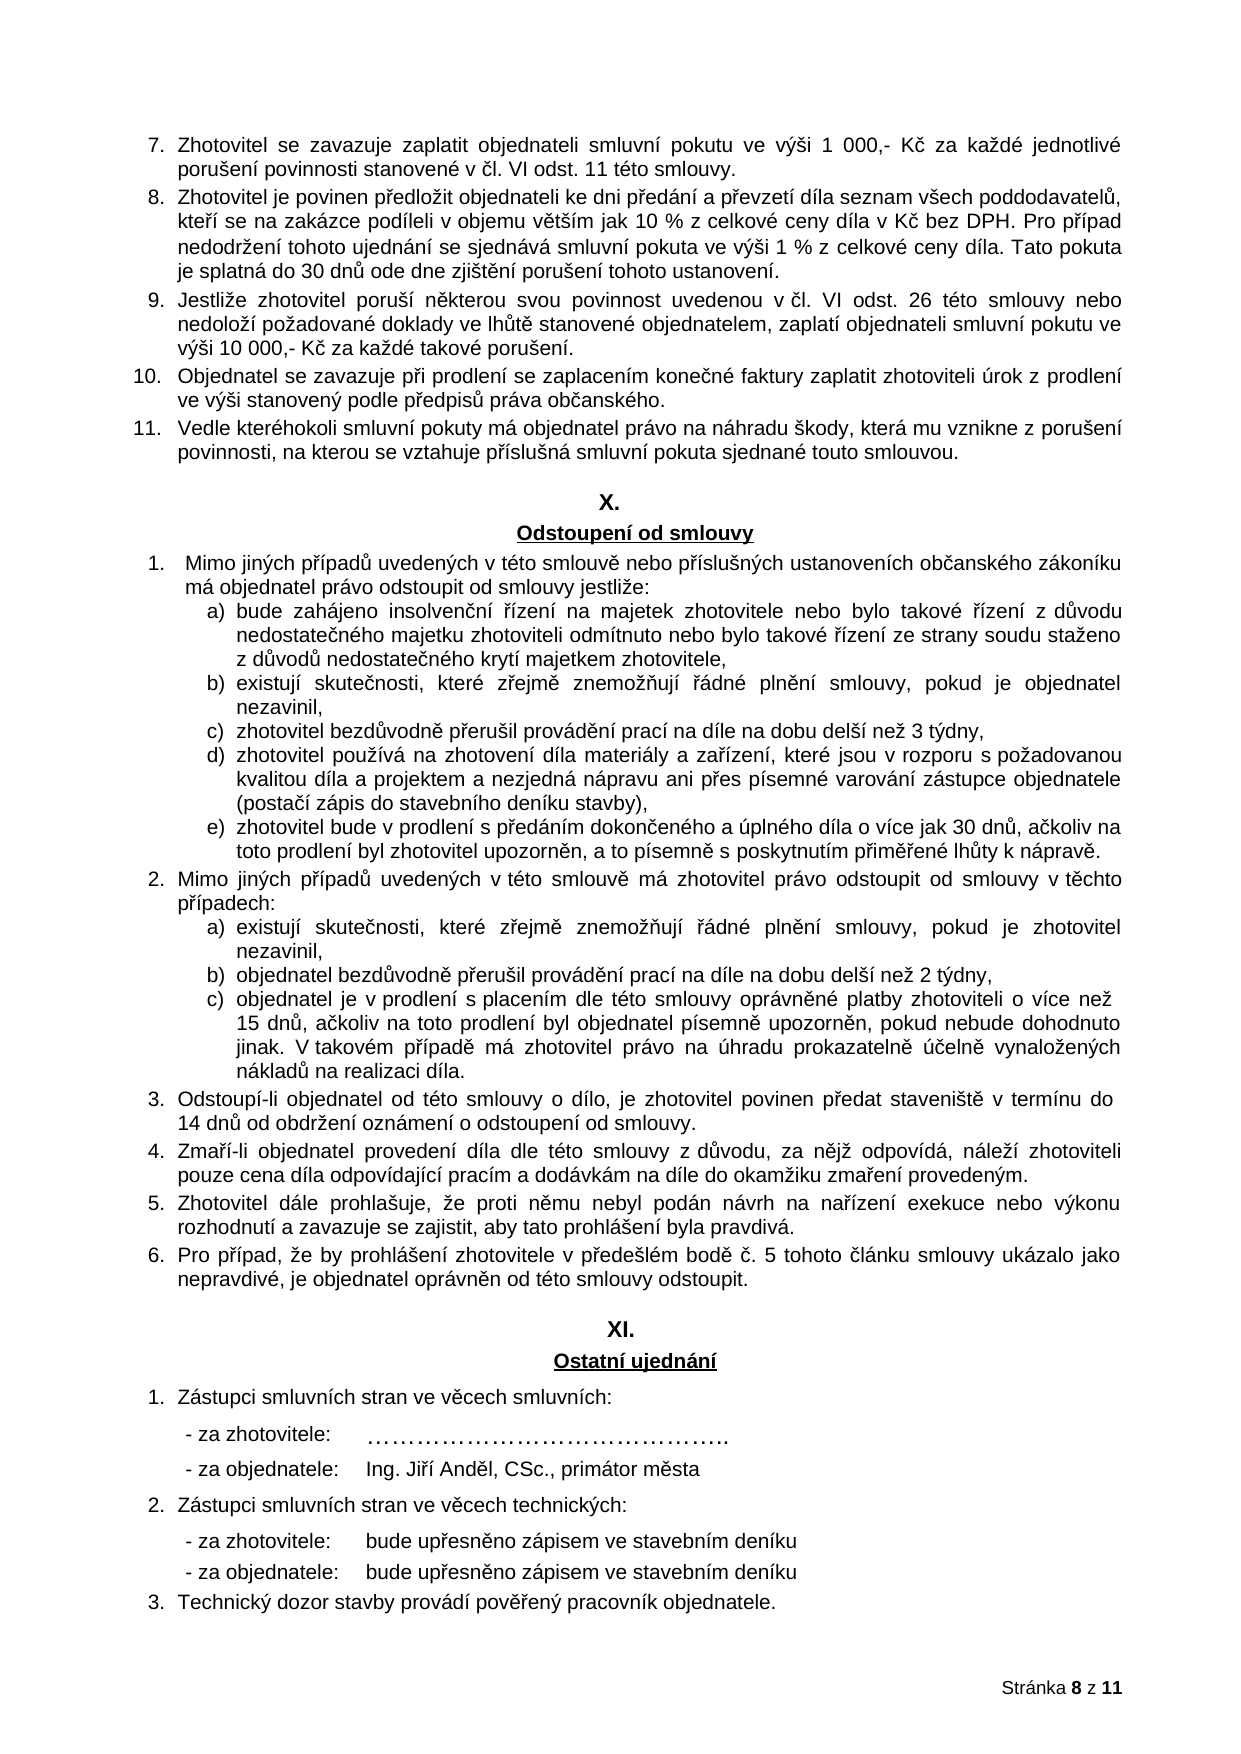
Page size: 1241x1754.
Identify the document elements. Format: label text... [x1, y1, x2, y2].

subtitle Odstoupení od smlouvy [148, 521, 1122, 545]
table_header - za zhotovitele: [174, 1523, 354, 1553]
subtitle Mimo jiných případů uvedených v této smlouvě nebo příslušných ustanoveních občanského zákoníku má objednatel právo odstoupit od smlouvy jestliže: [148, 551, 1122, 599]
subtitle Pro případ, že by prohlášení zhotovitele v předešlém bodě č. 5 tohoto článku smlouvy ukázalo jako nepravdivé, je objednatel oprávněn od této smlouvy odstoupit. [148, 1243, 1122, 1291]
list existují skutečnosti, které zřejmě znemožňují řádné plnění smlouvy, pokud je zhotovitel nezavinil, [207, 915, 1122, 963]
subtitle Jestliže zhotovitel poruší některou svou povinnost uvedenou v čl. VI odst. 26 této smlouvy nebo nedoloží požadované doklady ve lhůtě stanovené objednatelem, zaplatí objednateli smluvní pokutu ve výši 10 000,- Kč za každé takové porušení. [148, 287, 1122, 359]
subtitle Ostatní ujednání [148, 1348, 1122, 1372]
table_cell - za objednatele: [174, 1553, 354, 1583]
subtitle Zástupci smluvních stran ve věcech smluvních: [148, 1385, 1122, 1409]
table_header - za zhotovitele: [174, 1415, 354, 1450]
subtitle Zmaří-li objednatel provedení díla dle této smlouvy z důvodu, za nějž odpovídá, náleží zhotoviteli pouze cena díla odpovídající pracím a dodávkám na díle do okamžiku zmaření provedeným. [148, 1139, 1122, 1187]
list zhotovitel bude v prodlení s předáním dokončeného a úplného díla o více jak 30 dnů, ačkoliv na toto prodlení byl zhotovitel upozorněn, a to písemně s poskytnutím přiměřené lhůty k nápravě. [207, 815, 1122, 863]
table_header [354, 1415, 1104, 1450]
list objednatel je v prodlení s placením dle této smlouvy oprávněné platby zhotoviteli o více než 15 dnů, ačkoliv na toto prodlení byl objednatel písemně upozorněn, pokud nebude dohodnuto jinak. V takovém případě má zhotovitel právo na úhradu prokazatelně účelně vynaložených nákladů na realizaci díla. [207, 987, 1122, 1082]
subtitle Zástupci smluvních stran ve věcech technických: [148, 1493, 1122, 1517]
list zhotovitel bezdůvodně přerušil provádění prací na díle na dobu delší než 3 týdny, [207, 719, 1122, 743]
subtitle Zhotovitel dále prohlašuje, že proti němu nebyl podán návrh na nařízení exekuce nebo výkonu rozhodnutí a zavazuje se zajistit, aby tato prohlášení byla pravdivá. [148, 1191, 1122, 1239]
list existují skutečnosti, které zřejmě znemožňují řádné plnění smlouvy, pokud je objednatel nezavinil, [207, 671, 1122, 719]
table_cell Ing. Jiří Anděl, CSc., primátor města [354, 1450, 1104, 1480]
list zhotovitel používá na zhotovení díla materiály a zařízení, které jsou v rozporu s požadovanou kvalitou díla a projektem a nezjedná nápravu ani přes písemné varování zástupce objednatele (postačí zápis do stavebního deníku stavby), [207, 743, 1122, 815]
subtitle Vedle kteréhokoli smluvní pokuty má objednatel právo na náhradu škody, která mu vznikne z porušení povinnosti, na kterou se vztahuje příslušná smluvní pokuta sjednané touto smlouvou. [133, 416, 1122, 463]
subtitle Technický dozor stavby provádí pověřený pracovník objednatele. [148, 1590, 1122, 1614]
subtitle Odstoupí-li objednatel od této smlouvy o dílo, je zhotovitel povinen předat staveniště v termínu do 14 dnů od obdržení oznámení o odstoupení od smlouvy. [148, 1087, 1122, 1134]
list objednatel bezdůvodně přerušil provádění prací na díle na dobu delší než 2 týdny, [207, 963, 1122, 987]
subtitle Mimo jiných případů uvedených v této smlouvě má zhotovitel právo odstoupit od smlouvy v těchto případech: [148, 867, 1122, 915]
list bude zahájeno insolvenční řízení na majetek zhotovitele nebo bylo takové řízení z důvodu nedostatečného majetku zhotoviteli odmítnuto nebo bylo takové řízení ze strany soudu staženo z důvodů nedostatečného krytí majetkem zhotovitele, [207, 599, 1122, 671]
subtitle Objednatel se zavazuje při prodlení se zaplacením konečné faktury zaplatit zhotoviteli úrok z prodlení ve výši stanovený podle předpisů práva občanského. [133, 363, 1122, 411]
subtitle Zhotovitel je povinen předložit objednateli ke dni předání a převzetí díla seznam všech poddodavatelů, kteří se na zakázce podíleli v objemu větším jak 10 % z celkové ceny díla v Kč bez DPH. Pro případ nedodržení tohoto ujednání se sjednává smluvní pokuta ve výši 1 % z celkové ceny díla. Tato pokuta je splatná do 30 dnů ode dne zjištění porušení tohoto ustanovení. [148, 185, 1122, 283]
table_header bude upřesněno zápisem ve stavebním deníku [354, 1523, 1104, 1553]
subtitle Zhotovitel se zavazuje zaplatit objednateli smluvní pokutu ve výši 1 000,- Kč za každé jednotlivé porušení povinnosti stanovené v čl. VI odst. 11 této smlouvy. [148, 133, 1122, 181]
table_cell bude upřesněno zápisem ve stavebním deníku [354, 1553, 1104, 1583]
table_cell - za objednatele: [174, 1450, 354, 1480]
